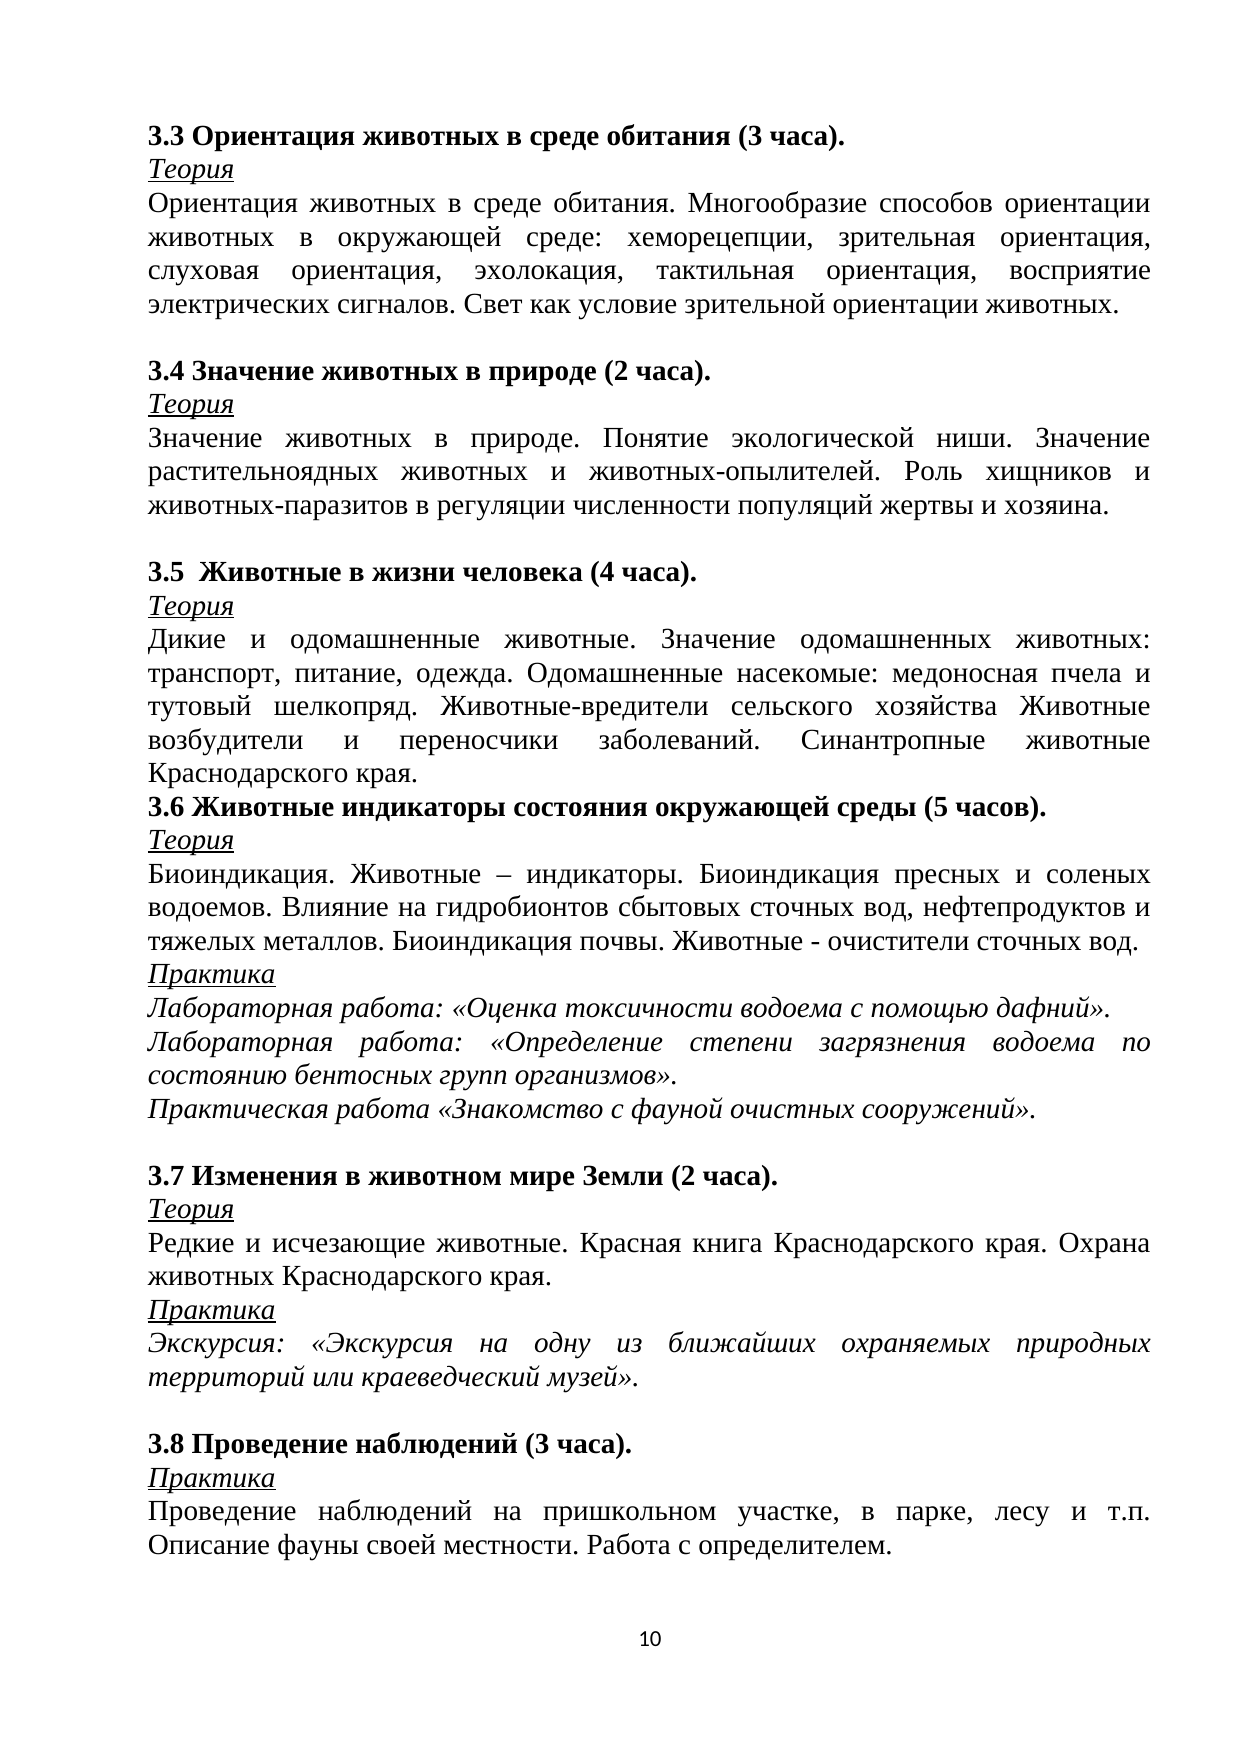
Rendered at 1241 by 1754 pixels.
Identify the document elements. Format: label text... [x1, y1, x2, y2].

text Теория [148, 386, 1152, 420]
text Лабораторная работа: «Оценка токсичности водоема с помощью дафний». [148, 990, 1152, 1024]
text Теория [148, 588, 1152, 621]
text Значение животных в природе. Понятие экологической ниши. Значение растительноядных животных и животных-опылителей. Роль хищников и животных-паразитов в регуляции численности популяций жертвы и хозяина. [148, 420, 1152, 521]
text Практика [148, 1460, 1152, 1493]
text Ориентация животных в среде обитания. Многообразие способов ориентации животных в окружающей среде: хеморецепции, зрительная ориентация, слуховая ориентация, эхолокация, тактильная ориентация, восприятие электрических сигналов. Свет как условие зрительной ориентации животных. [148, 185, 1152, 319]
text Проведение наблюдений на пришкольном участке, в парке, лесу и т.п. Описание фауны своей местности. Работа с определителем. [148, 1493, 1152, 1560]
text Экскурсия: «Экскурсия на одну из ближайших охраняемых природных территорий или краеведческий музей». [148, 1326, 1152, 1393]
text Биоиндикация. Животные – индикаторы. Биоиндикация пресных и соленых водоемов. Влияние на гидробионтов сбытовых сточных вод, нефтепродуктов и тяжелых металлов. Биоиндикация почвы. Животные - очистители сточных вод. [148, 856, 1152, 957]
text Теория [148, 1191, 1152, 1225]
text 3.3 Ориентация животных в среде обитания (3 часа). [148, 118, 1152, 152]
text Дикие и одомашненные животные. Значение одомашненных животных: транспорт, питание, одежда. Одомашненные насекомые: медоносная пчела и тутовый шелкопряд. Животные-вредители сельского хозяйства Животные возбудители и переносчики заболеваний. Синантропные животные Краснодарского края. [148, 621, 1152, 789]
text Практика [148, 1292, 1152, 1326]
text Теория [148, 152, 1152, 185]
text 3.5 Животные в жизни человека (4 часа). [148, 554, 1152, 588]
text Лабораторная работа: «Определение степени загрязнения водоема по состоянию бентосных групп организмов». [148, 1024, 1152, 1091]
text Теория [148, 822, 1152, 856]
text 3.8 Проведение наблюдений (3 часа). [148, 1426, 1152, 1460]
text 3.7 Изменения в животном мире Земли (2 часа). [148, 1158, 1152, 1191]
text 3.6 Животные индикаторы состояния окружающей среды (5 часов). [148, 789, 1152, 822]
text Редкие и исчезающие животные. Красная книга Краснодарского края. Охрана животных Краснодарского края. [148, 1225, 1152, 1292]
text Практическая работа «Знакомство с фауной очистных сооружений». [148, 1091, 1152, 1124]
text 3.4 Значение животных в природе (2 часа). [148, 353, 1152, 386]
text Практика [148, 957, 1152, 990]
